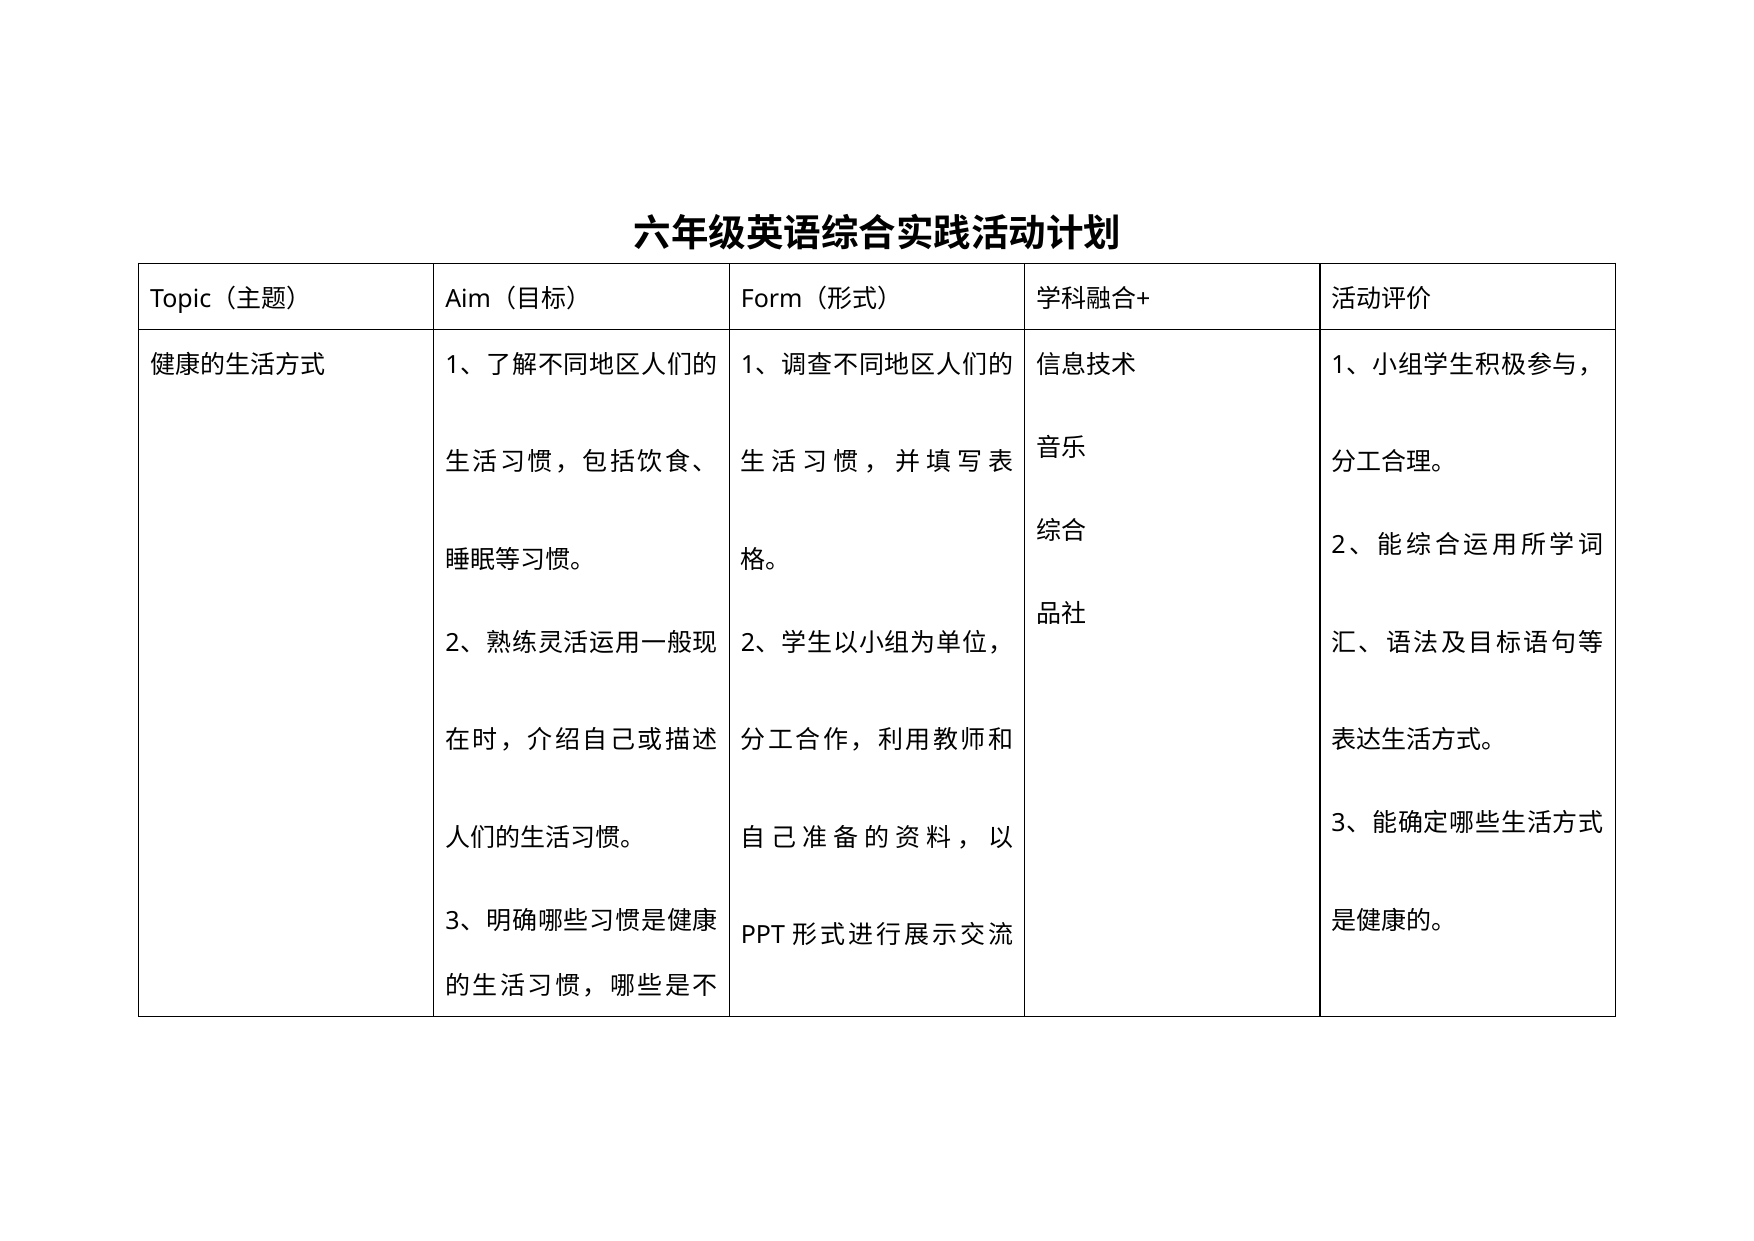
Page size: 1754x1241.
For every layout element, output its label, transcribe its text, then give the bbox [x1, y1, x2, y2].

text 六年级英语综合实践活动计划 [150, 198, 1604, 263]
table_header Topic（主题） [139, 264, 433, 329]
table_header 学科融合+ [1025, 264, 1319, 329]
table_cell 健康的生活方式 [139, 330, 433, 1016]
table_header Aim（目标） [434, 264, 729, 329]
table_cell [730, 330, 1024, 1016]
table_header Form（形式） [730, 264, 1024, 329]
table_cell 信息技术 音乐 综合 品社 [1025, 330, 1319, 1016]
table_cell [1321, 330, 1615, 1016]
table_header 活动评价 [1321, 264, 1615, 329]
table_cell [434, 330, 729, 1016]
